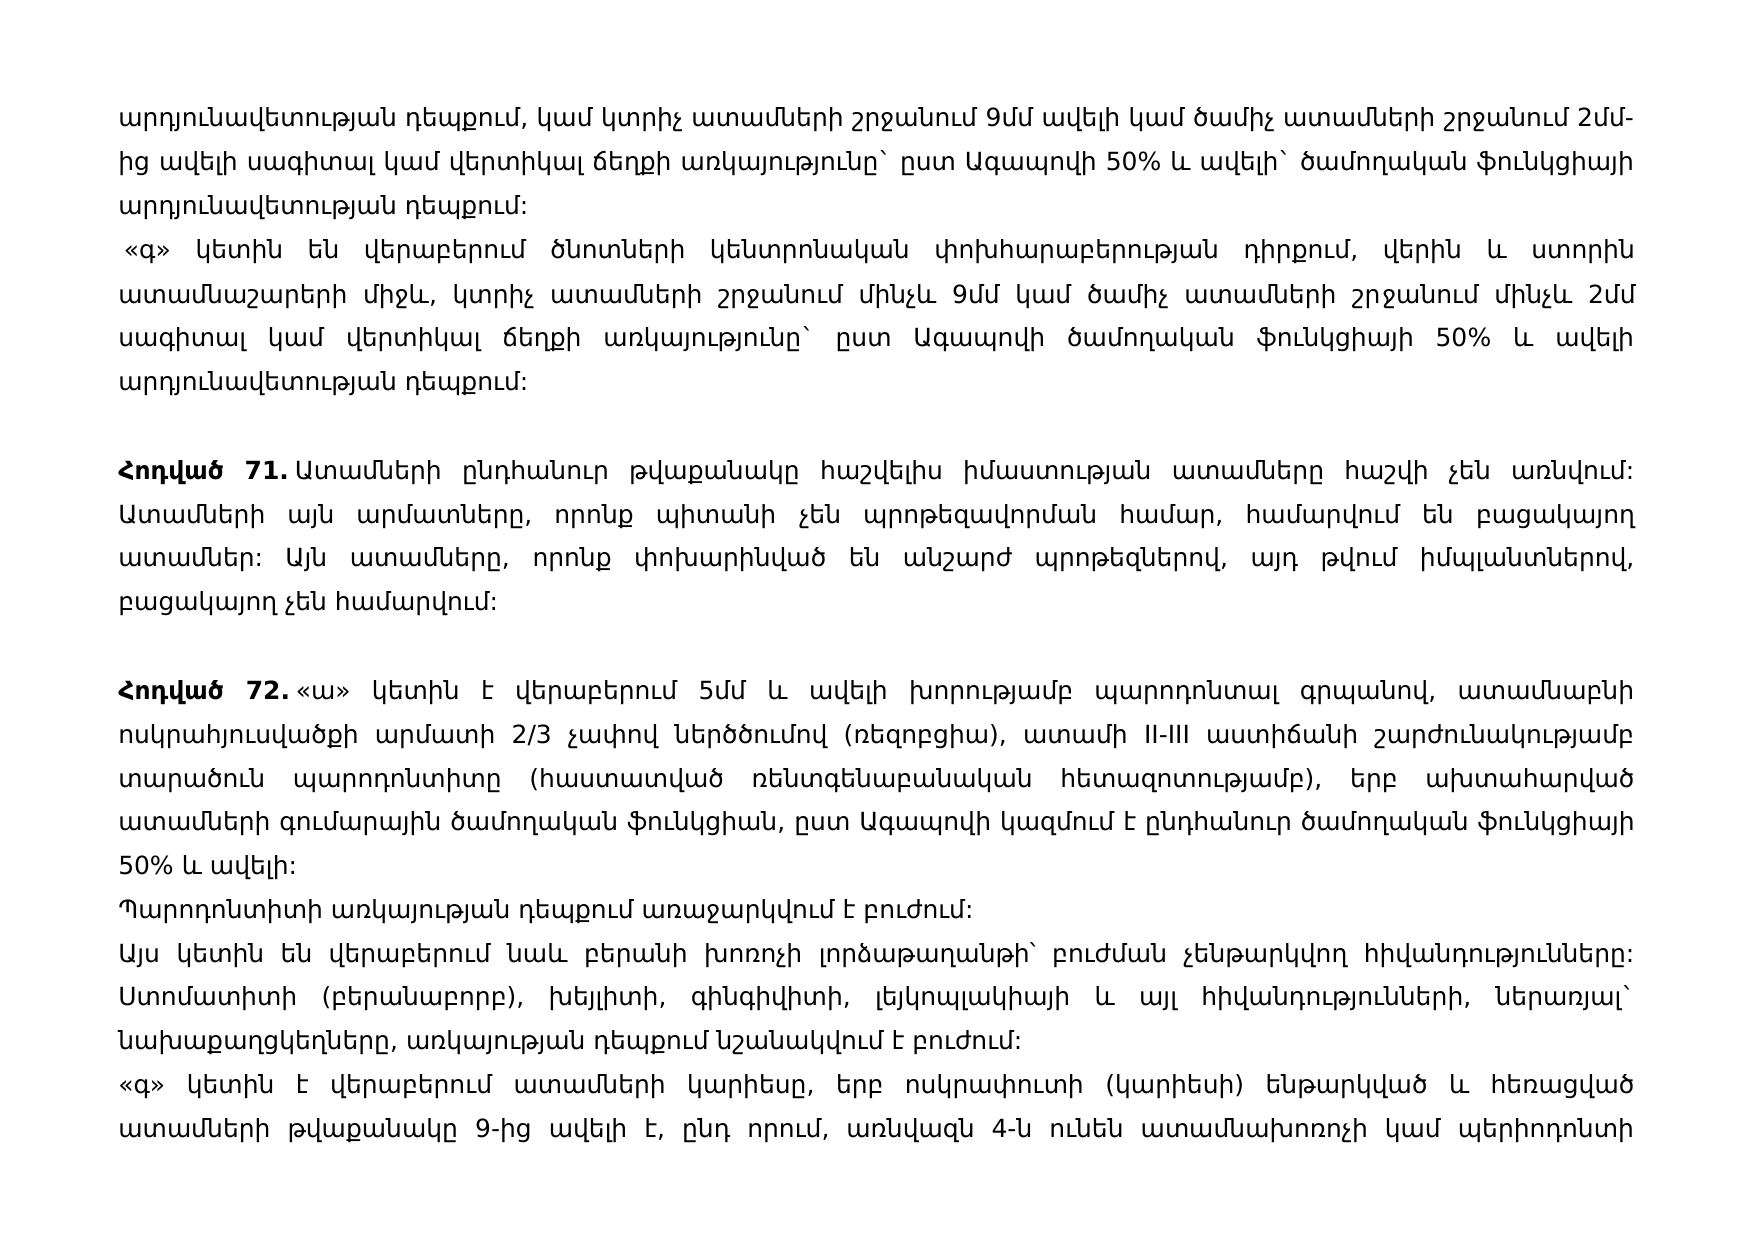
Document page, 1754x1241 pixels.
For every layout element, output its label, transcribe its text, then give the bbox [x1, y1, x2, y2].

text «գ» կետին են վերաբերում ծնոտների կենտրոնական փոխհարաբերության դիրքում, վերին և ստորին ատամնաշարերի միջև, կտրիչ ատամների շրջանում մինչև 9մմ կամ ծամիչ ատամների շրջանում մինչև 2մմ սագիտալ կամ վերտիկալ ճեղքի առկայությունը` ըստ Ագապովի ծամողական ֆունկցիայի 50% և ավելի արդյունավետության դեպքում: [118, 235, 1636, 396]
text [118, 1070, 1636, 1143]
text Հոդված 71. Ատամների ընդհանուր թվաքանակը հաշվելիս իմաստության ատամները հաշվի չեն առնվում: Ատամների այն արմատները, որոնք պիտանի չեն պրոթեզավորման համար, համարվում են բացակայող ատամներ: Այն ատամները, որոնք փոխարինված են անշարժ պրոթեզներով, այդ թվում իմպլանտներով, բացակայող չեն համարվում: [118, 455, 1636, 617]
text Այս կետին են վերաբերում նաև բերանի խոռոչի լորձաթաղանթի՝ բուժման չենթարկվող հիվանդությունները: Ստոմատիտի (բերանաբորբ), խեյլիտի, գինգիվիտի, լեյկոպլակիայի և այլ հիվանդությունների, ներառյալ` նախաքաղցկեղները, առկայության դեպքում նշանակվում է բուժում: [118, 939, 1636, 1055]
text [118, 103, 1636, 220]
text Հոդված 72. «ա» կետին է վերաբերում 5մմ և ավելի խորությամբ պարոդոնտալ գրպանով, ատամնաբնի ոսկրահյուսվածքի արմատի 2/3 չափով ներծծումով (ռեզոբցիա), ատամի II-III աստիճանի շարժունակությամբ տարածուն պարոդոնտիտը (հաստատված ռենտգենաբանական հետազոտությամբ), երբ ախտահարված ատամների գումարային ծամողական ֆունկցիան, ըստ Ագապովի կազմում է ընդհանուր ծամողական ֆունկցիայի 50% և ավելի: [118, 675, 1636, 880]
text Պարոդոնտիտի առկայության դեպքում առաջարկվում է բուժում: [118, 895, 1636, 924]
